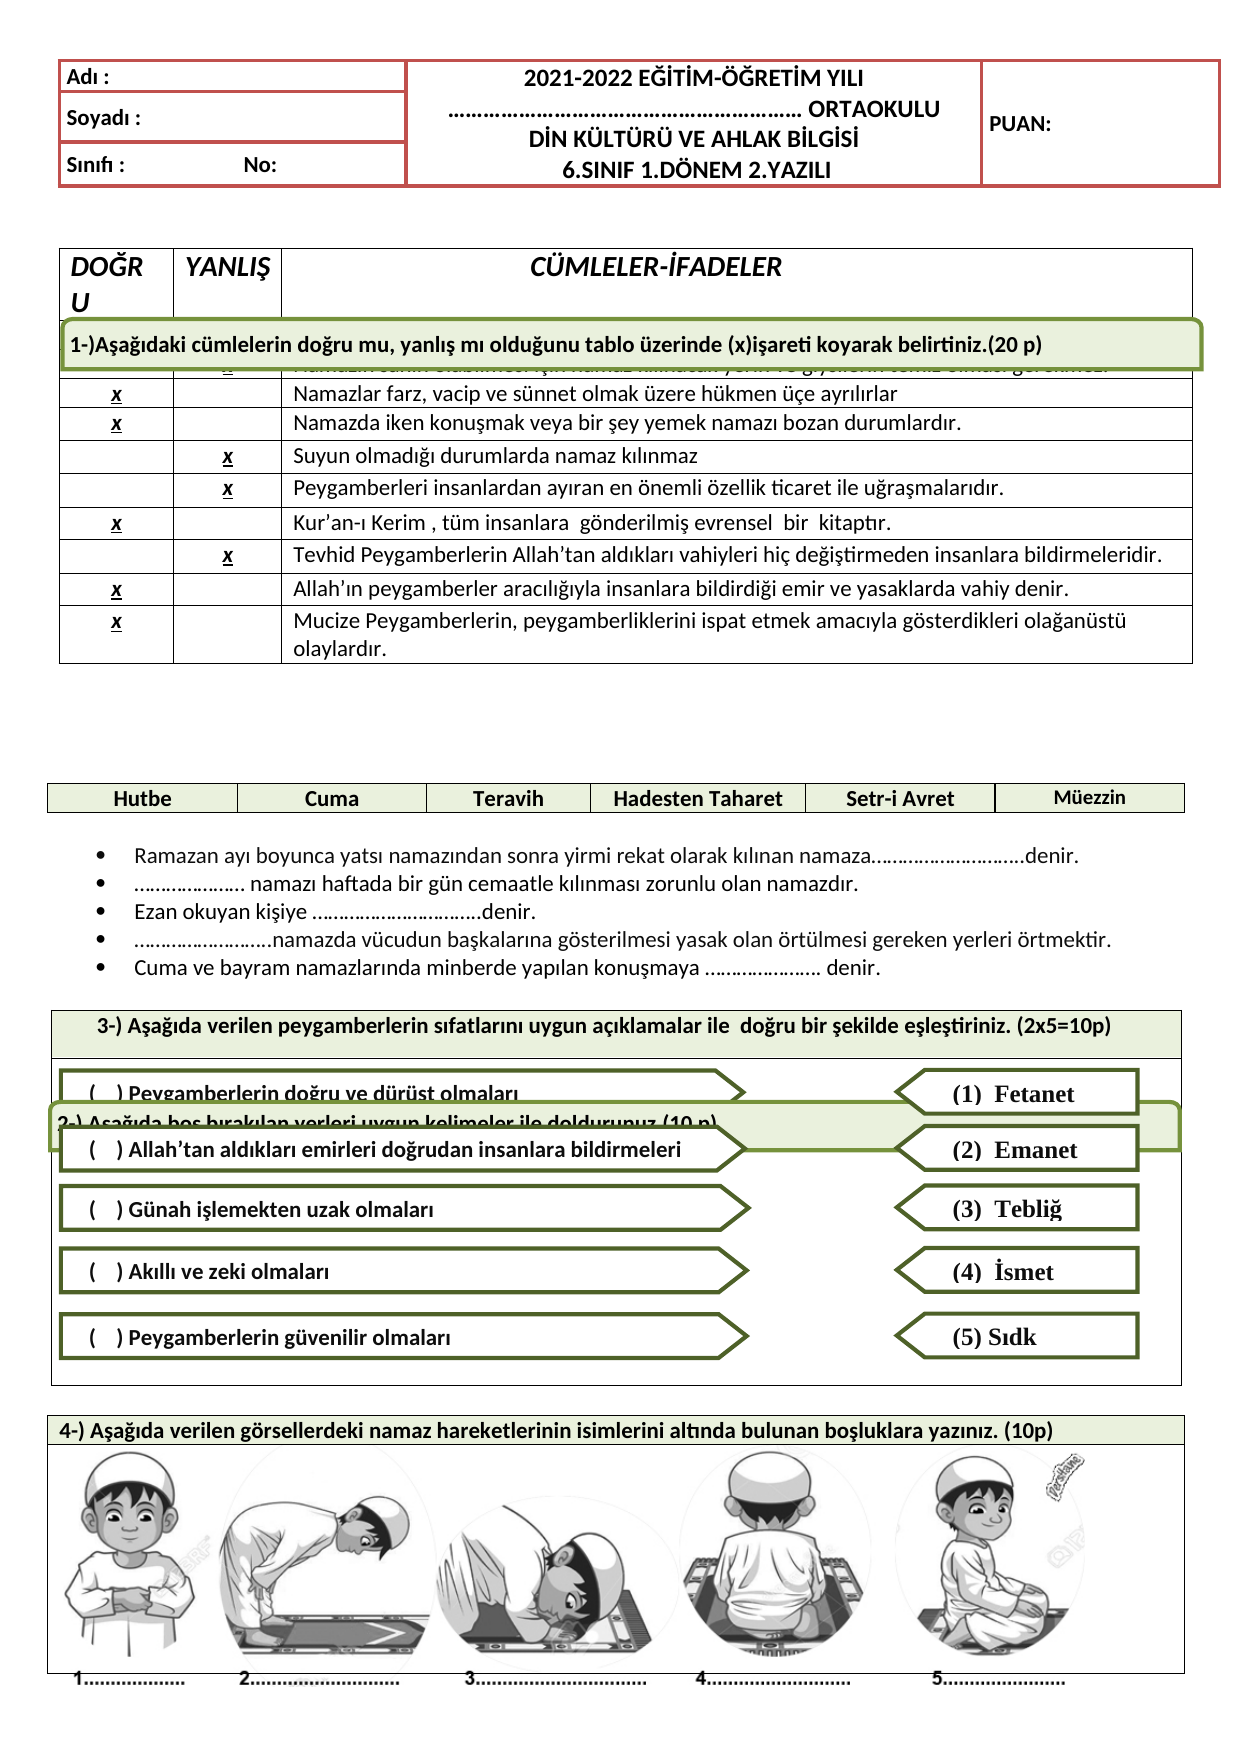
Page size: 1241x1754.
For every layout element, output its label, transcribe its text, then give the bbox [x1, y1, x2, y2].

table_cell Kur’an-ı Kerim , tüm insanlara gönderilmiş evrensel bir kitaptır. [282, 508, 1192, 539]
table_cell [174, 379, 281, 407]
table_cell Peygamberleri insanlardan ayıran en önemli özellik ticaret ile uğraşmalarıdır. [282, 474, 1192, 507]
list Cuma ve bayram namazlarında minberde yapılan konuşmaya …………………. denir. [97, 953, 1181, 1010]
table_cell x [60, 606, 173, 662]
list Ezan okuyan kişiye …………………………..denir. [97, 897, 1181, 925]
table_cell Mucize Peygamberlerin, peygamberliklerini ispat etmek amacıyla gösterdikleri olağanüstü olaylardır. [282, 606, 1192, 662]
table_cell x [174, 441, 281, 472]
table_cell [52, 1153, 1181, 1385]
list ……………………..namazda vücudun başkalarına gösterilmesi yasak olan örtülmesi gereken yerleri örtmektir. [97, 925, 1181, 953]
table_header Setr-i Avret [806, 784, 994, 812]
table_cell Allah’ın peygamberler aracılığıyla insanlara bildirdiği emir ve yasaklarda vahiy denir. [282, 574, 1192, 605]
table_cell [174, 606, 281, 662]
table_cell x [174, 474, 281, 507]
table_cell [48, 1445, 1184, 1672]
table_header Hadesten Taharet [591, 784, 805, 812]
table_cell [174, 508, 281, 539]
table_header 4-) Aşağıda verilen görsellerdeki namaz hareketlerinin isimlerini altında bulunan boşluklara yazınız. (10p) [48, 1416, 1184, 1444]
table_cell Namazlar farz, vacip ve sünnet olmak üzere hükmen üçe ayrılırlar [282, 379, 1192, 407]
table_header Cuma [238, 784, 426, 812]
table_cell x [60, 408, 173, 440]
table_cell x [60, 574, 173, 605]
table_cell x [60, 379, 173, 407]
table_cell Suyun olmadığı durumlarda namaz kılınmaz [282, 441, 1192, 472]
table_header Müezzin [996, 784, 1184, 812]
table_header Teravih [427, 784, 590, 812]
table_cell [60, 372, 173, 378]
table_header Hutbe [48, 784, 237, 812]
table_cell Soyadı : [61, 93, 404, 140]
table_header PUAN: [983, 62, 1218, 184]
table_cell [60, 474, 173, 507]
table_cell [60, 441, 173, 472]
table_header CÜMLELER-İFADELER [282, 249, 1192, 316]
table_cell [174, 408, 281, 440]
table_cell Sınıfı : No: [61, 144, 404, 184]
table_cell [174, 574, 281, 605]
table_header Adı : [61, 62, 404, 90]
list Ramazan ayı boyunca yatsı namazından sonra yirmi rekat olarak kılınan namaza………………………..denir. [97, 841, 1181, 869]
table_cell [52, 1059, 1181, 1104]
table_header 3-) Aşağıda verilen peygamberlerin sıfatlarını uygun açıklamalar ile doğru bir şekilde eşleştiriniz. (2x5=10p) [52, 1011, 1181, 1057]
table_header YANLIŞ [174, 249, 281, 316]
table_cell [60, 540, 173, 573]
table_cell Tevhid Peygamberlerin Allah’tan aldıkları vahiyleri hiç değiştirmeden insanlara bildirmeleridir. [282, 540, 1192, 573]
table_header DOĞRU [60, 249, 173, 320]
table_header 2021-2022 EĞİTİM-ÖĞRETİM YILI …………………………………………………… ORTAOKULU DİN KÜLTÜRÜ VE AHLAK BİLGİSİ 6.SINIF 1.DÖNEM 2.YAZILI [408, 62, 980, 184]
table_cell x [60, 508, 173, 539]
table_cell x [174, 540, 281, 573]
list ………………… namazı haftada bir gün cemaatle kılınması zorunlu olan namazdır. [97, 869, 1181, 897]
picture [61, 1674, 1085, 1687]
table_cell Namazda iken konuşmak veya bir şey yemek namazı bozan durumlardır. [282, 408, 1192, 440]
